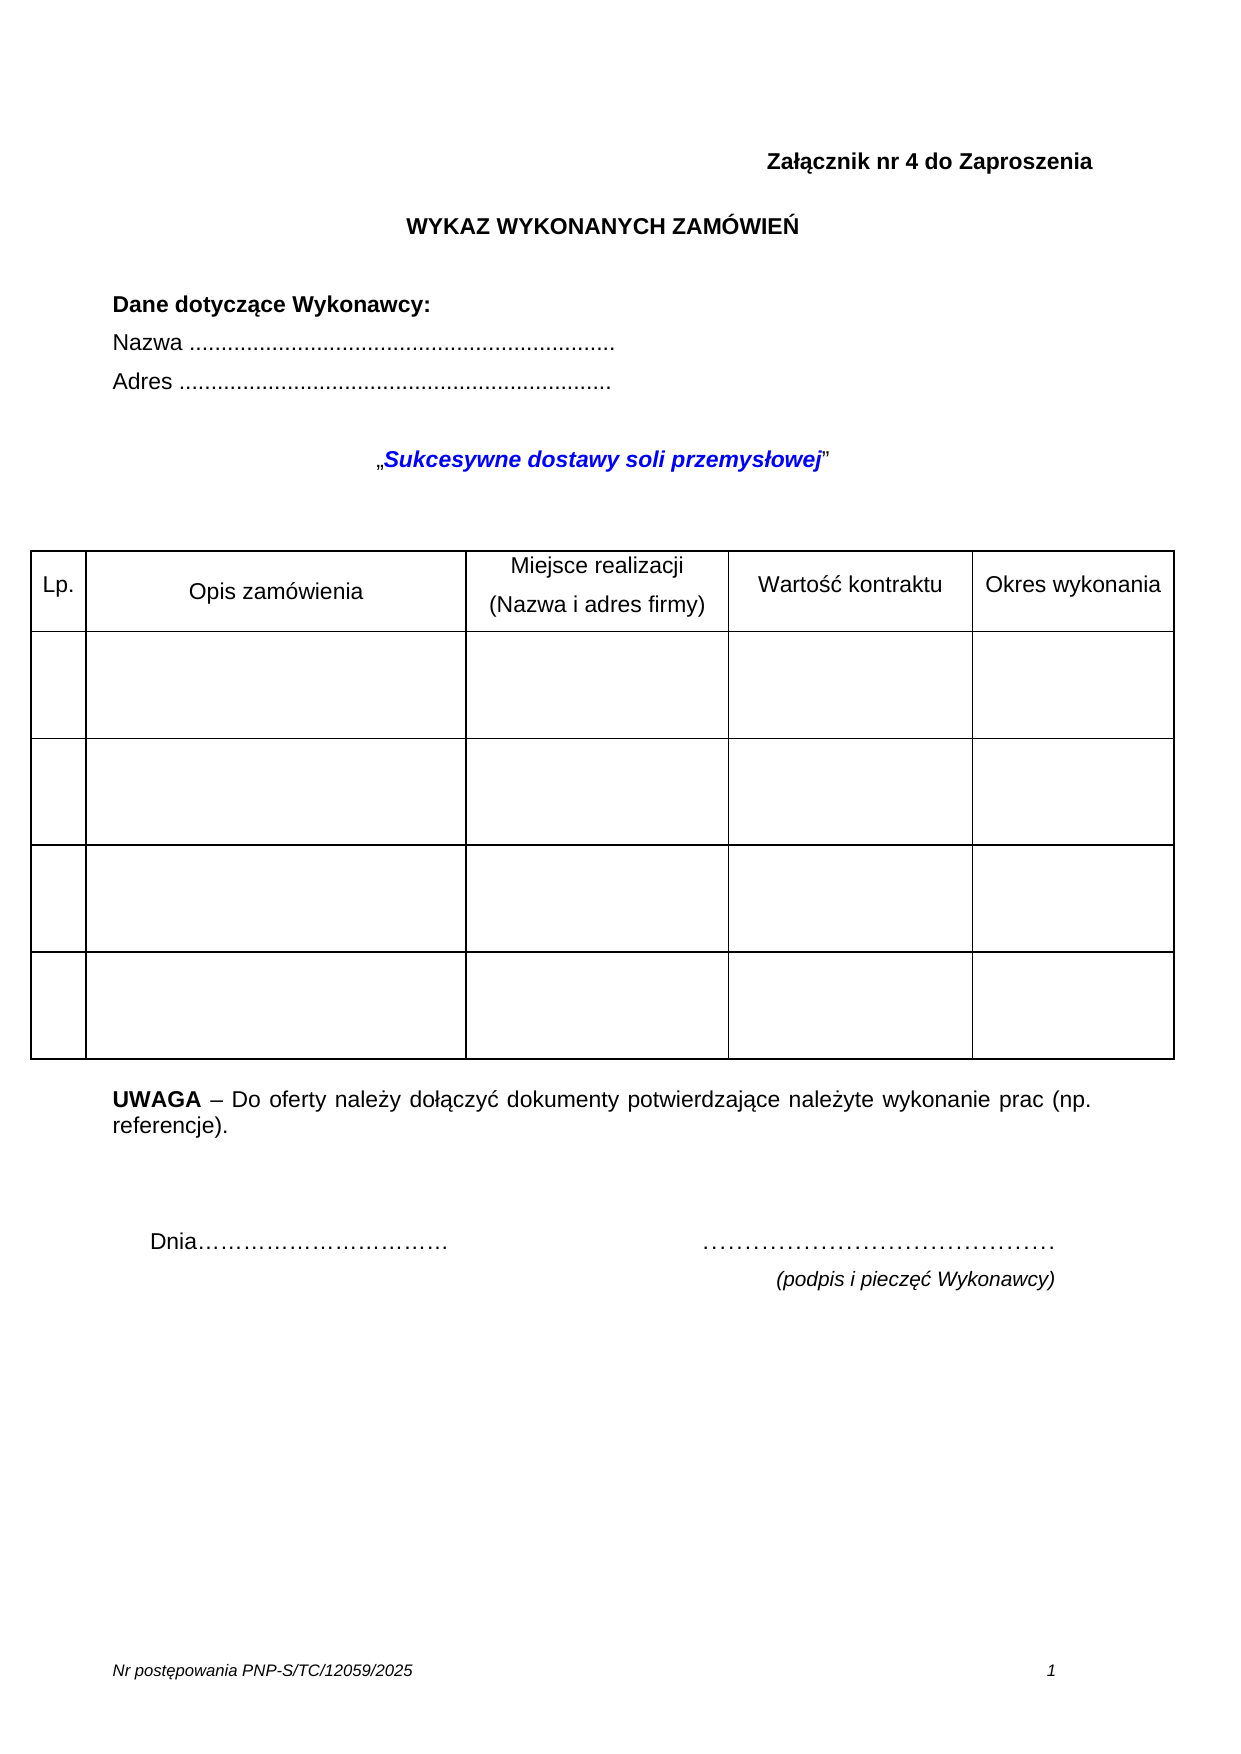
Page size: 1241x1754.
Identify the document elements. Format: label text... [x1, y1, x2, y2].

table_cell [467, 846, 728, 951]
table_cell [467, 739, 728, 844]
table_cell [32, 739, 85, 844]
table_cell [87, 846, 465, 951]
table_cell [729, 846, 972, 951]
table_cell [87, 739, 465, 844]
table_cell [32, 846, 85, 951]
text Załącznik nr 4 do Zaproszenia [112, 148, 1093, 174]
text Dnia…………………………… .......................................... [150, 1228, 1093, 1254]
text (podpis i pieczęć Wykonawcy) [112, 1267, 1093, 1291]
table_cell [467, 953, 728, 1058]
table_header Lp. [32, 552, 85, 631]
text „Sukcesywne dostawy soli przemysłowej” [112, 446, 1093, 472]
table_cell [729, 632, 972, 737]
table_header Miejsce realizacji (Nazwa i adres firmy) [467, 552, 728, 631]
text Adres .................................................................... [112, 368, 1093, 394]
table_cell [973, 953, 1173, 1058]
table_header Opis zamówienia [87, 552, 465, 631]
text Dane dotyczące Wykonawcy: [112, 291, 1093, 317]
table_cell [729, 953, 972, 1058]
text WYKAZ wykonanych ZAMÓWIEŃ [112, 213, 1093, 239]
table_cell [32, 632, 85, 737]
table_cell [467, 632, 728, 737]
table_cell [729, 739, 972, 844]
table_header Wartość kontraktu [729, 552, 972, 631]
table_cell [87, 632, 465, 737]
table_header Okres wykonania [973, 552, 1173, 631]
text Nazwa ................................................................... [112, 329, 1093, 356]
text UWAGA – Do oferty należy dołączyć dokumenty potwierdzające należyte wykonanie prac (np. referencje). [112, 1086, 1093, 1139]
table_cell [973, 632, 1173, 737]
table_cell [973, 739, 1173, 844]
table_cell [32, 953, 85, 1058]
table_cell [973, 846, 1173, 951]
table_cell [87, 953, 465, 1058]
